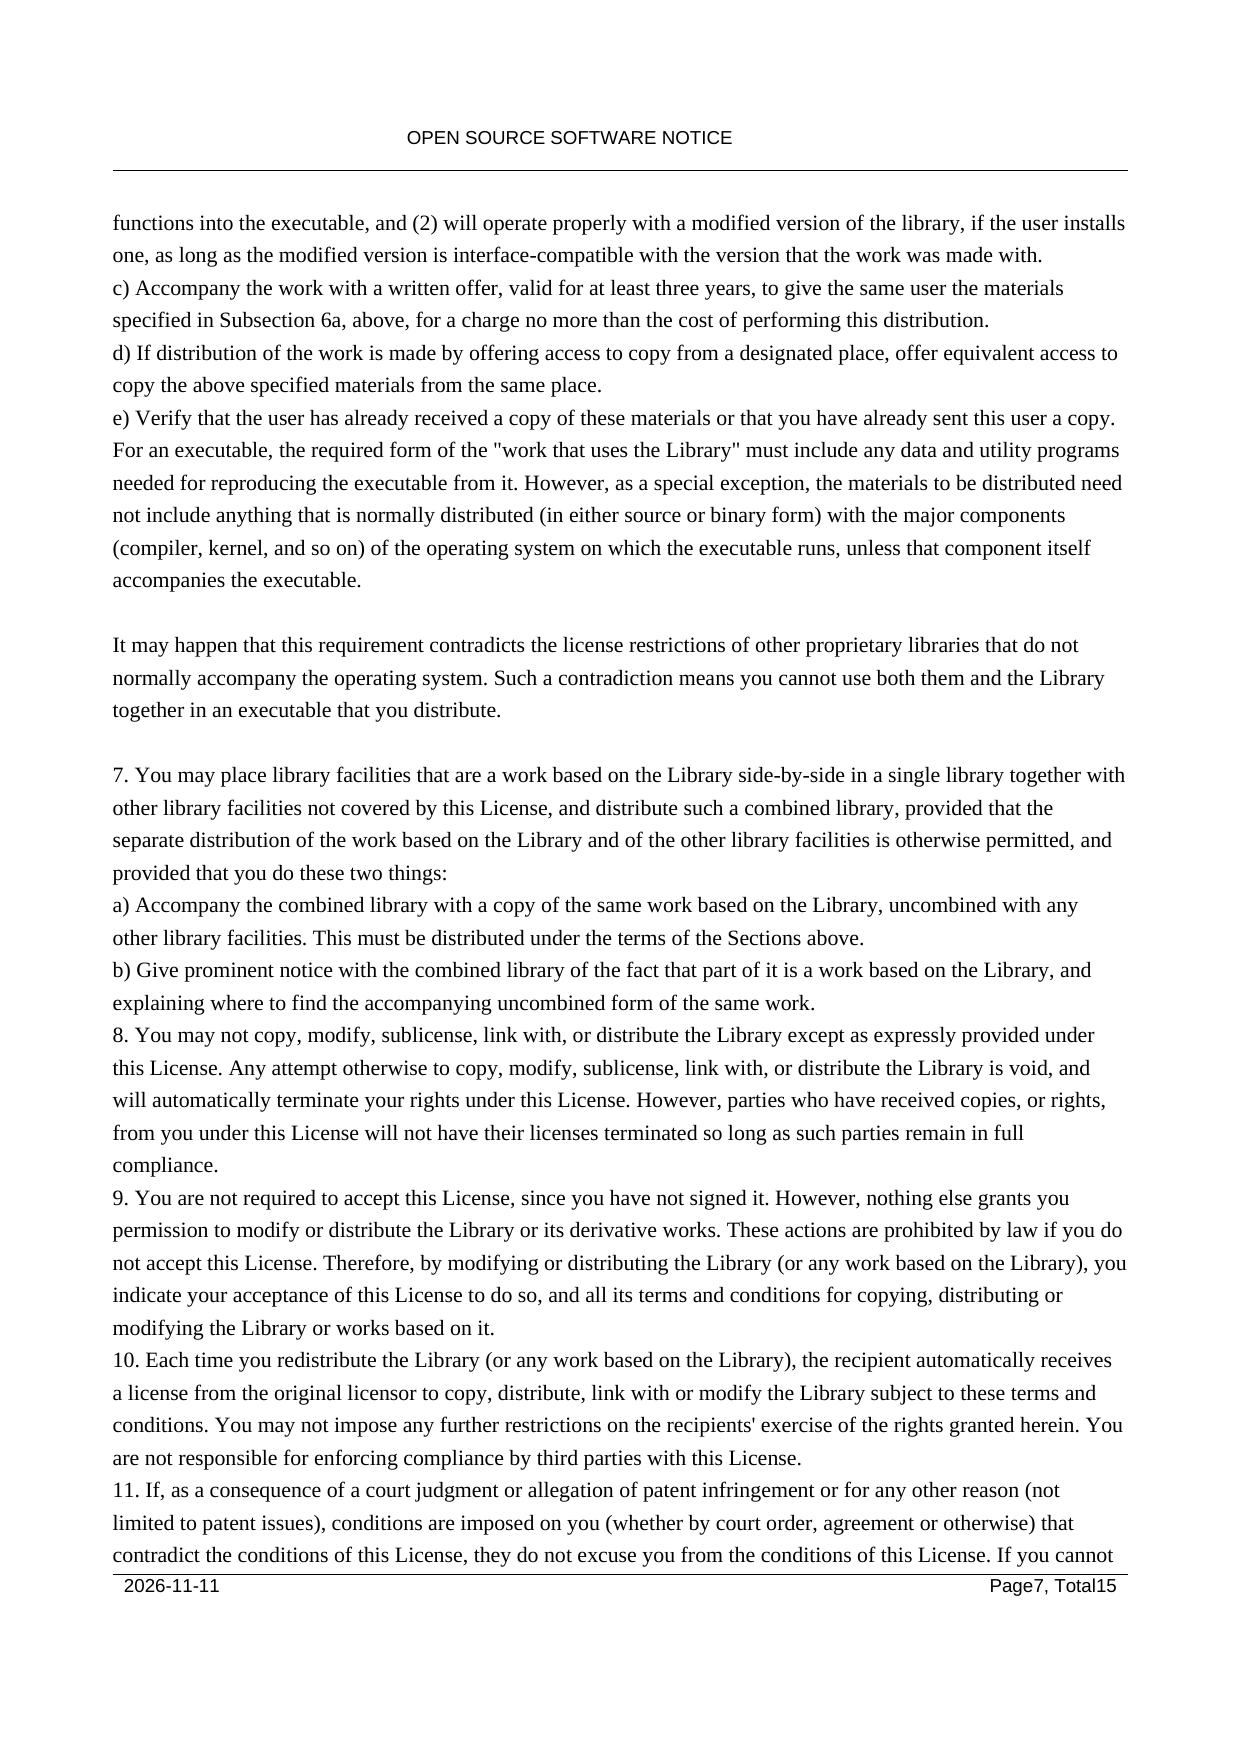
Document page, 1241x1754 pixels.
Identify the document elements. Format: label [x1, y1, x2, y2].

text [112, 206, 1128, 1571]
